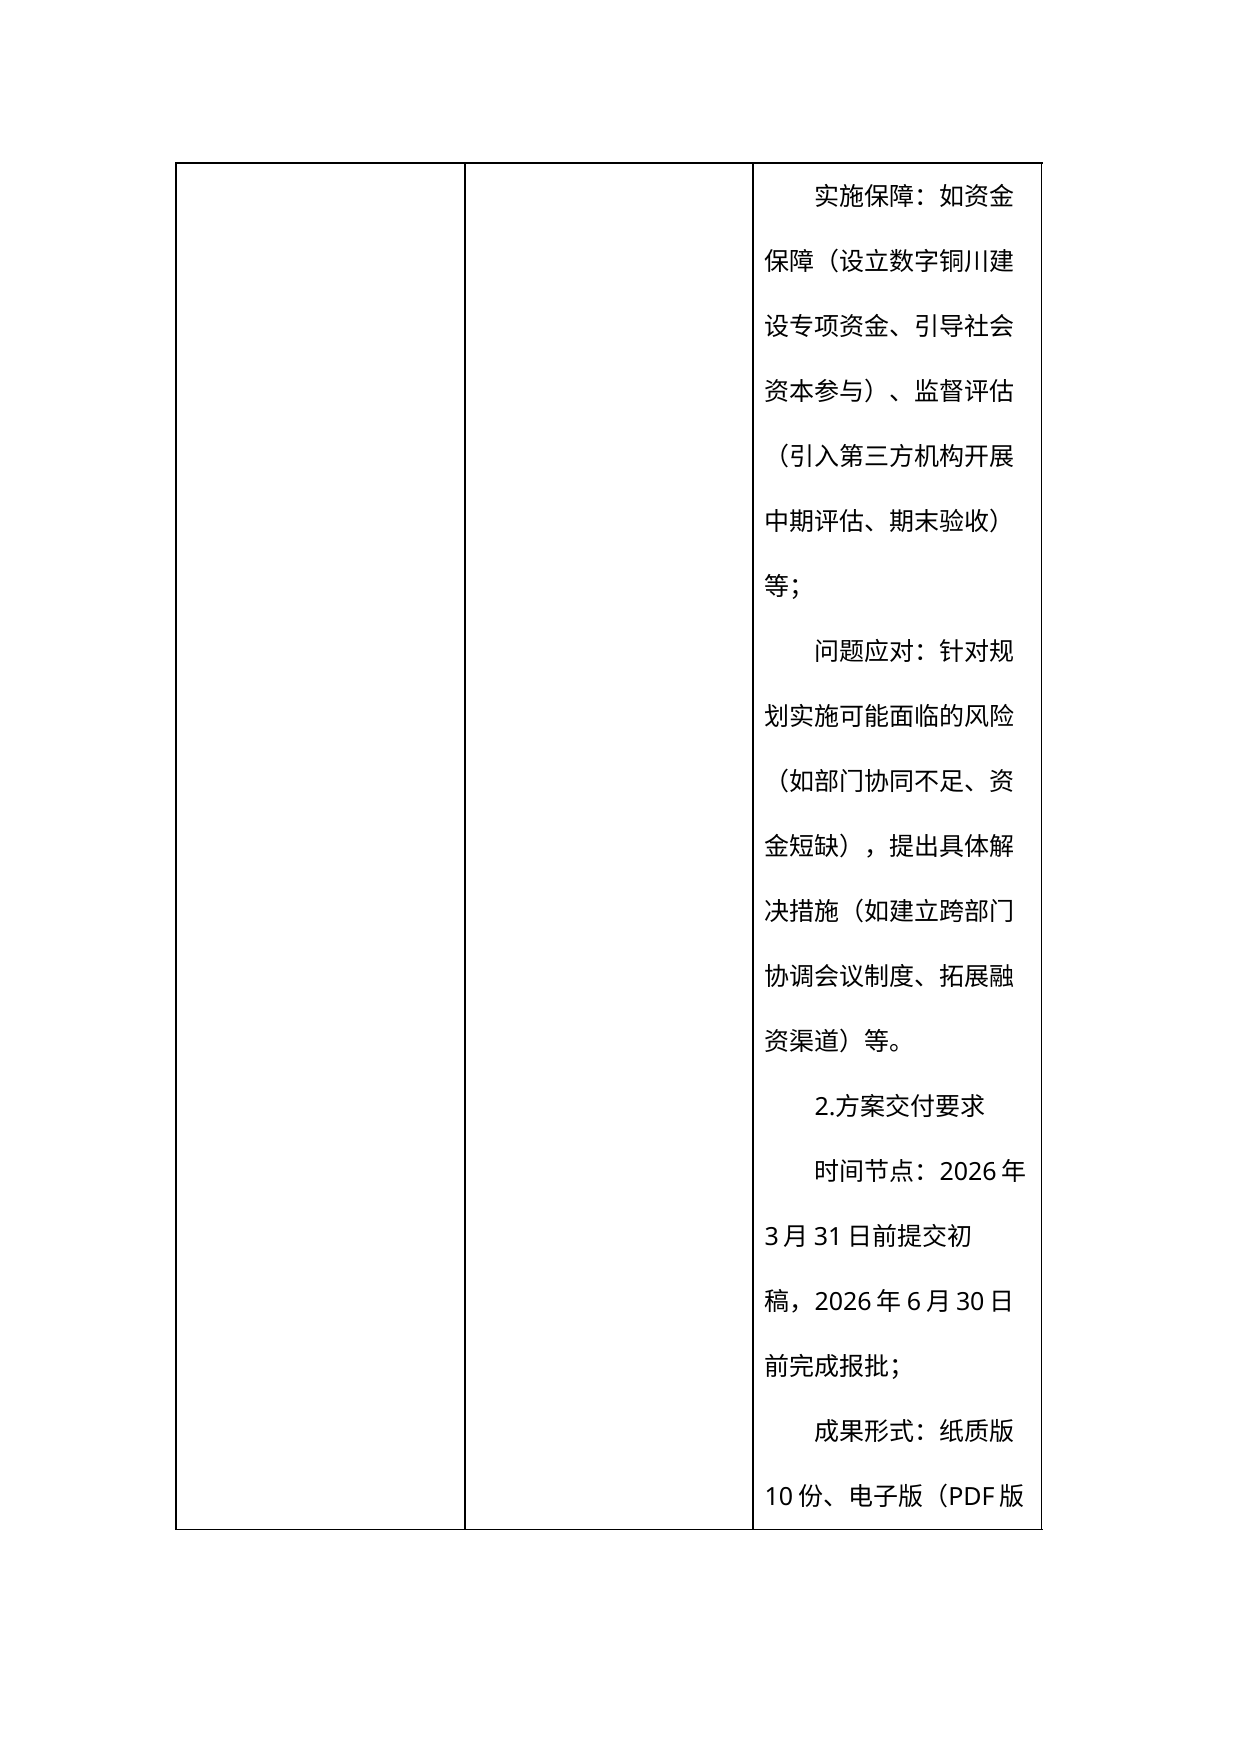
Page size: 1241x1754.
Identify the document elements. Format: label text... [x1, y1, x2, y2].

table_cell [466, 164, 752, 1528]
table_cell 1 [177, 164, 464, 1528]
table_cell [754, 164, 1041, 1528]
